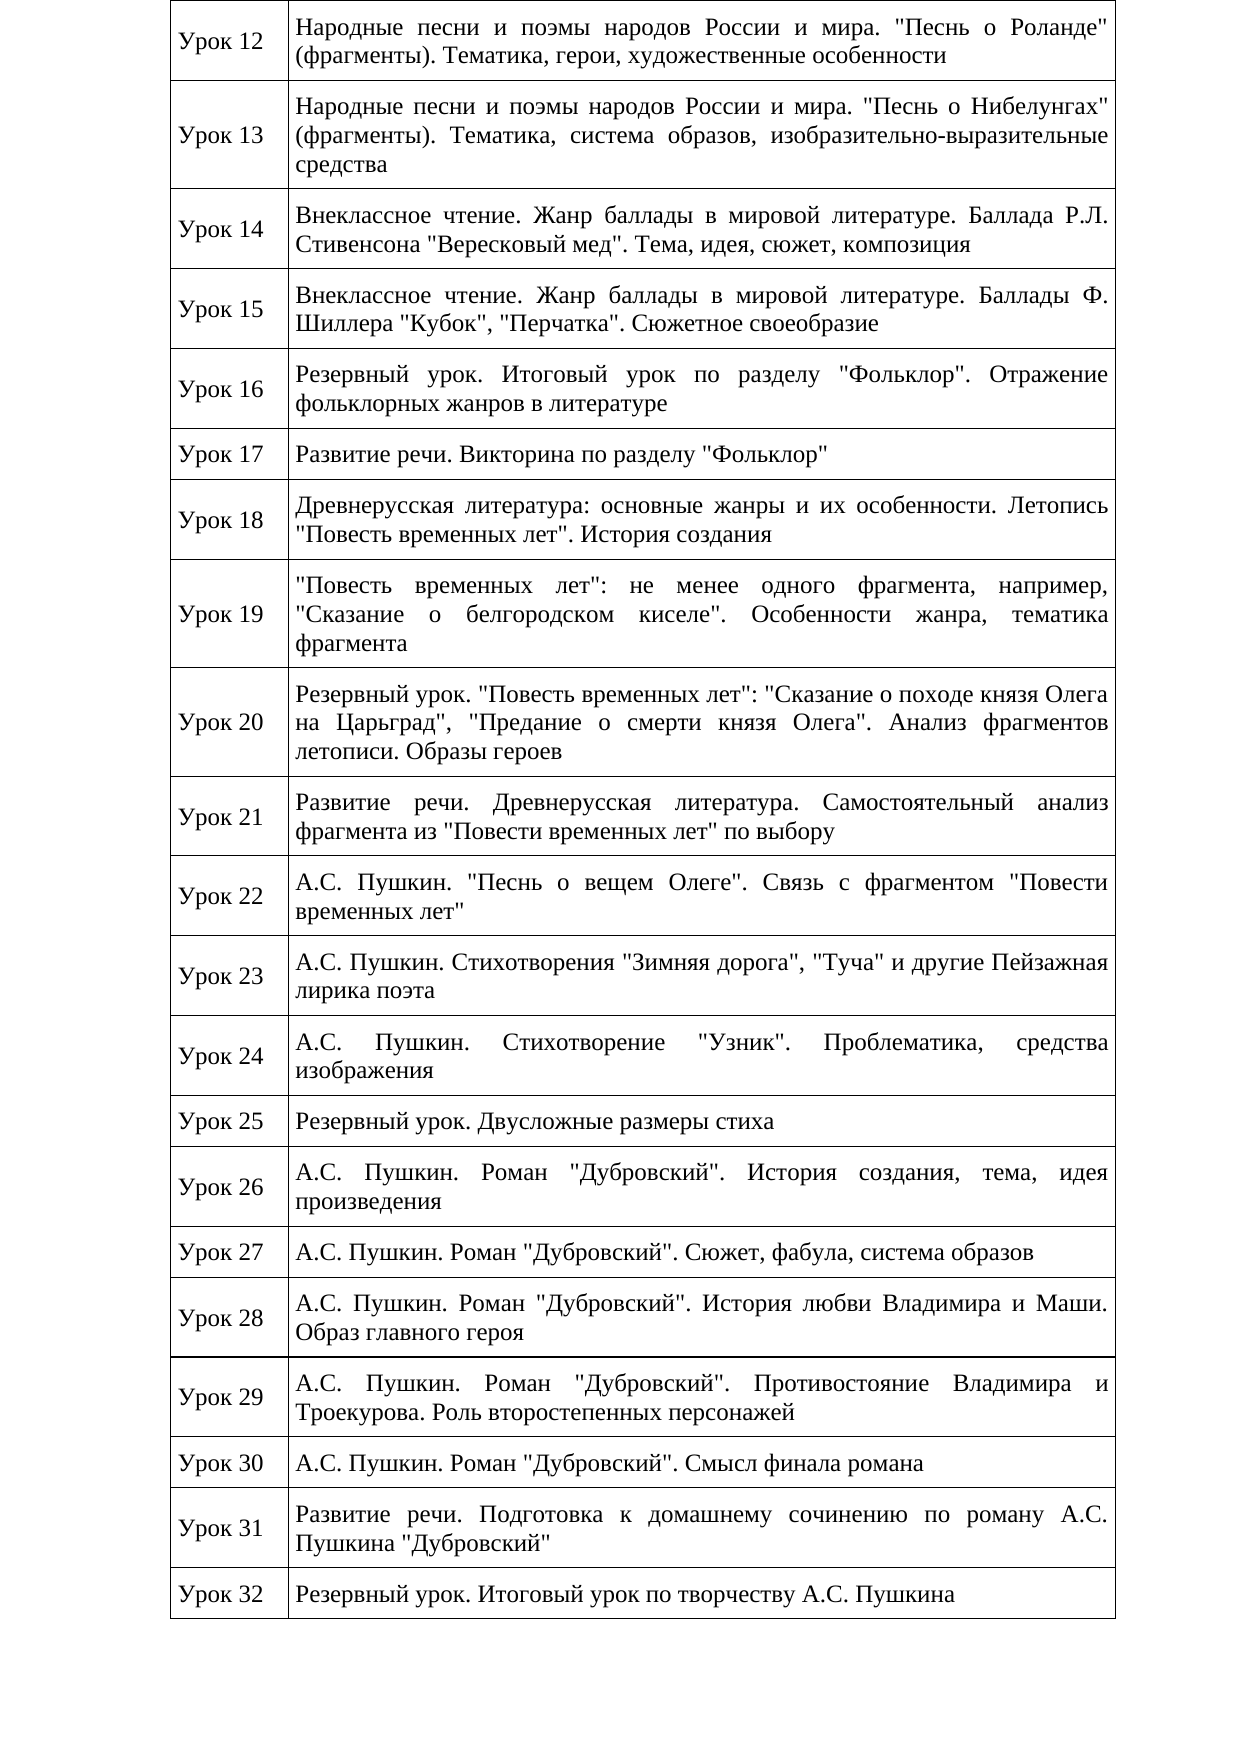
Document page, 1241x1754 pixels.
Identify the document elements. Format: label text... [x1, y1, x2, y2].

table_cell Урок 13 [171, 81, 288, 188]
table_cell Внеклассное чтение. Жанр баллады в мировой литературе. Баллады Ф. Шиллера "Кубок", "Перчатка". Сюжетное своеобразие [289, 269, 1115, 348]
table_cell Урок 17 [171, 429, 288, 479]
table_cell А.С. Пушкин. Роман "Дубровский". Смысл финала романа [289, 1437, 1115, 1487]
table_cell Развитие речи. Подготовка к домашнему сочинению по роману А.С. Пушкина "Дубровский" [289, 1488, 1115, 1567]
table_cell Урок 30 [171, 1437, 288, 1487]
table_cell Урок 32 [171, 1568, 288, 1618]
table_cell Урок 25 [171, 1096, 288, 1146]
table_cell А.С. Пушкин. Стихотворение "Узник". Проблематика, средства изображения [289, 1016, 1115, 1095]
table_cell Урок 24 [171, 1016, 288, 1095]
table_cell Урок 31 [171, 1488, 288, 1567]
table_cell Урок 15 [171, 269, 288, 348]
table_cell Урок 29 [171, 1358, 288, 1436]
table_cell Урок 20 [171, 668, 288, 776]
table_cell Развитие речи. Древнерусская литература. Самостоятельный анализ фрагмента из "Повести временных лет" по выбору [289, 777, 1115, 855]
table_cell Внеклассное чтение. Жанр баллады в мировой литературе. Баллада Р.Л. Стивенсона "Вересковый мед". Тема, идея, сюжет, композиция [289, 189, 1115, 268]
table_cell Урок 18 [171, 480, 288, 558]
table_cell Развитие речи. Викторина по разделу "Фольклор" [289, 429, 1115, 479]
table_cell "Повесть временных лет": не менее одного фрагмента, например, "Сказание о белгородском киселе". Особенности жанра, тематика фрагмента [289, 560, 1115, 667]
table_cell Урок 16 [171, 349, 288, 428]
table_cell А.С. Пушкин. Роман "Дубровский". История создания, тема, идея произведения [289, 1147, 1115, 1226]
table_cell Урок 22 [171, 856, 288, 935]
table_cell А.С. Пушкин. Роман "Дубровский". Противостояние Владимира и Троекурова. Роль второстепенных персонажей [289, 1358, 1115, 1436]
table_cell Урок 21 [171, 777, 288, 855]
table_cell Урок 26 [171, 1147, 288, 1226]
table_cell А.С. Пушкин. "Песнь о вещем Олеге". Связь с фрагментом "Повести временных лет" [289, 856, 1115, 935]
table_cell Народные песни и поэмы народов России и мира. "Песнь о Роланде" (фрагменты). Тематика, герои, художественные особенности [289, 1, 1115, 80]
table_cell А.С. Пушкин. Стихотворения "Зимняя дорога", "Туча" и другие Пейзажная лирика поэта [289, 936, 1115, 1015]
table_cell Урок 12 [171, 1, 288, 80]
table_cell А.С. Пушкин. Роман "Дубровский". Сюжет, фабула, система образов [289, 1227, 1115, 1277]
table_cell Урок 23 [171, 936, 288, 1015]
table_cell Народные песни и поэмы народов России и мира. "Песнь о Нибелунгах" (фрагменты). Тематика, система образов, изобразительно-выразительные средства [289, 81, 1115, 188]
table_cell Резервный урок. "Повесть временных лет": "Сказание о походе князя Олега на Царьград", "Предание о смерти князя Олега". Анализ фрагментов летописи. Образы героев [289, 668, 1115, 776]
table_cell Урок 28 [171, 1278, 288, 1356]
table_cell Резервный урок. Итоговый урок по разделу "Фольклор". Отражение фольклорных жанров в литературе [289, 349, 1115, 428]
table_cell Резервный урок. Итоговый урок по творчеству А.С. Пушкина [289, 1568, 1115, 1618]
table_cell Резервный урок. Двусложные размеры стиха [289, 1096, 1115, 1146]
table_cell Урок 19 [171, 560, 288, 667]
table_cell Урок 14 [171, 189, 288, 268]
table_cell Урок 27 [171, 1227, 288, 1277]
table_cell А.С. Пушкин. Роман "Дубровский". История любви Владимира и Маши. Образ главного героя [289, 1278, 1115, 1356]
table_cell Древнерусская литература: основные жанры и их особенности. Летопись "Повесть временных лет". История создания [289, 480, 1115, 558]
